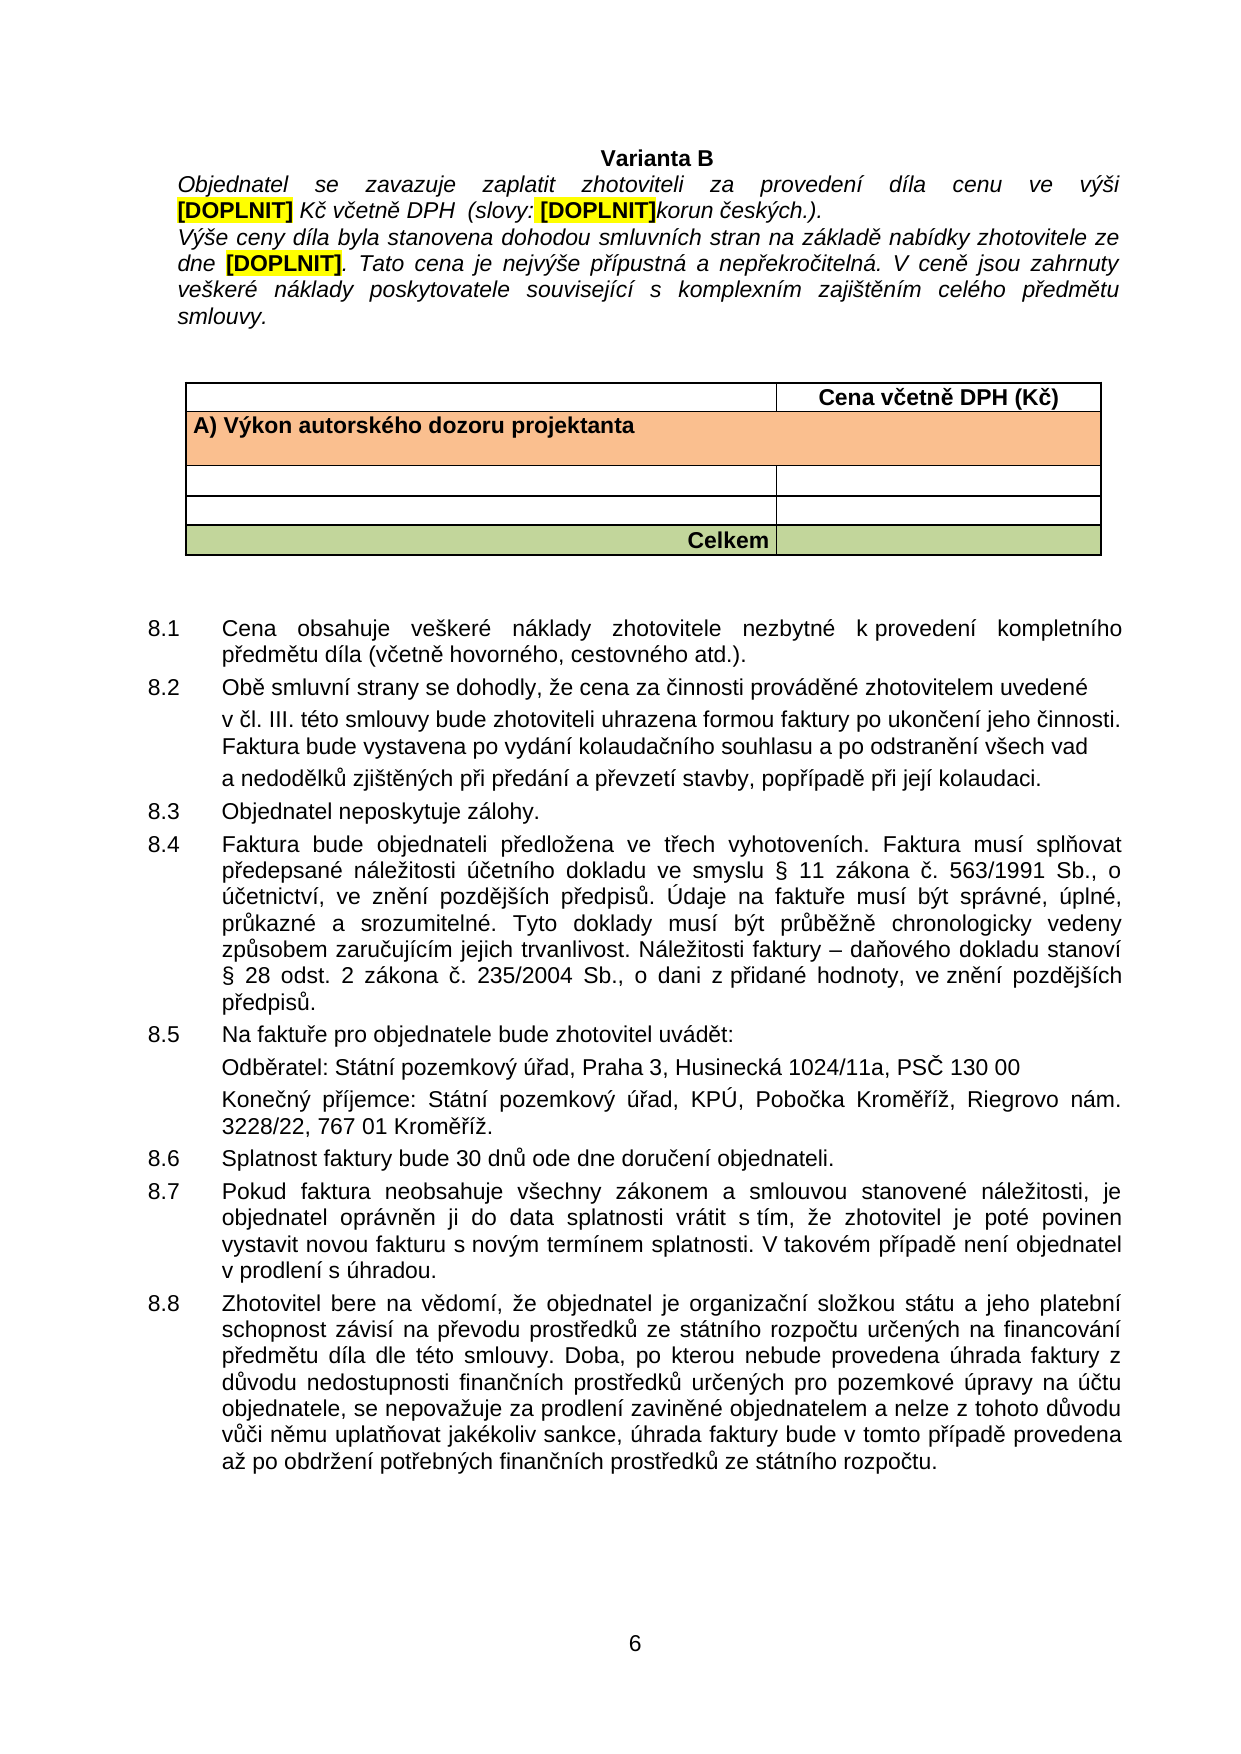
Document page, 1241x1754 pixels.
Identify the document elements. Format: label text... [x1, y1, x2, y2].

list Pokud faktura neobsahuje všechny zákonem a smlouvou stanovené náležitosti, je objednatel oprávněn ji do data splatnosti vrátit s tím, že zhotovitel je poté povinen vystavit novou fakturu s novým termínem splatnosti. V takovém případě není objednatel v prodlení s úhradou. [148, 1178, 1122, 1283]
table_cell [777, 526, 1100, 554]
list Obě smluvní strany se dohodly, že cena za činnosti prováděné zhotovitelem uvedené [148, 674, 1122, 700]
table_header [187, 384, 776, 411]
list Na faktuře pro objednatele bude zhotovitel uvádět: [148, 1021, 1122, 1048]
list Zhotovitel bere na vědomí, že objednatel je organizační složkou státu a jeho platební schopnost závisí na převodu prostředků ze státního rozpočtu určených na financování předmětu díla dle této smlouvy. Doba, po kterou nebude provedena úhrada faktury z důvodu nedostupnosti finančních prostředků určených pro pozemkové úpravy na účtu objednatele, se nepovažuje za prodlení zaviněné objednatelem a nelze z tohoto důvodu vůči němu uplatňovat jakékoliv sankce, úhrada faktury bude v tomto případě provedena až po obdržení potřebných finančních prostředků ze státního rozpočtu. [148, 1290, 1122, 1474]
text v čl. III. této smlouvy bude zhotoviteli uhrazena formou faktury po ukončení jeho činnosti. Faktura bude vystavena po vydání kolaudačního souhlasu a po odstranění všech vad [222, 706, 1122, 759]
text Konečný příjemce: Státní pozemkový úřad, KPÚ, Pobočka Kroměříž, Riegrovo nám. 3228/22, 767 01 Kroměříž. [221, 1086, 1122, 1139]
list Faktura bude objednateli předložena ve třech vyhotoveních. Faktura musí splňovat předepsané náležitosti účetního dokladu ve smyslu § 11 zákona č. 563/1991 Sb., o účetnictví, ve znění pozdějších předpisů. Údaje na faktuře musí být správné, úplné, průkazné a srozumitelné. Tyto doklady musí být průběžně chronologicky vedeny způsobem zaručujícím jejich trvanlivost. Náležitosti faktury – daňového dokladu stanoví § 28 odst. 2 zákona č. 235/2004 Sb., o dani z přidané hodnoty, ve znění pozdějších předpisů. [148, 831, 1122, 1015]
list Cena obsahuje veškeré náklady zhotovitele nezbytné k provedení kompletního předmětu díla (včetně hovorného, cestovného atd.). [148, 615, 1122, 667]
table_cell [187, 497, 776, 524]
table_cell A) Výkon autorského dozoru projektanta [187, 412, 1100, 465]
list Objednatel se zavazuje zaplatit zhotoviteli za provedení díla cenu ve výši [DOPLNIT] Kč včetně DPH (slovy: [DOPLNIT]korun českých.). [177, 171, 1122, 223]
text a nedodělků zjištěných při předání a převzetí stavby, popřípadě při její kolaudaci. [221, 765, 1122, 792]
table_cell [777, 466, 1100, 494]
table_cell [777, 497, 1100, 524]
text Výše ceny díla byla stanovena dohodou smluvních stran na základě nabídky zhotovitele ze dne [DOPLNIT]. Tato cena je nejvýše přípustná a nepřekročitelná. V ceně jsou zahrnuty veškeré náklady poskytovatele související s komplexním zajištěním celého předmětu smlouvy. [177, 223, 1122, 329]
table_header Cena včetně DPH (Kč) [777, 384, 1100, 411]
text Odběratel: Státní pozemkový úřad, Praha 3, Husinecká 1024/11a, PSČ 130 00 [185, 1054, 1122, 1080]
table_cell [187, 466, 776, 494]
list Splatnost faktury bude 30 dnů ode dne doručení objednateli. [148, 1145, 1122, 1172]
text Varianta B [192, 144, 1122, 171]
list Objednatel neposkytuje zálohy. [148, 798, 1122, 824]
table_cell Celkem [187, 526, 776, 554]
